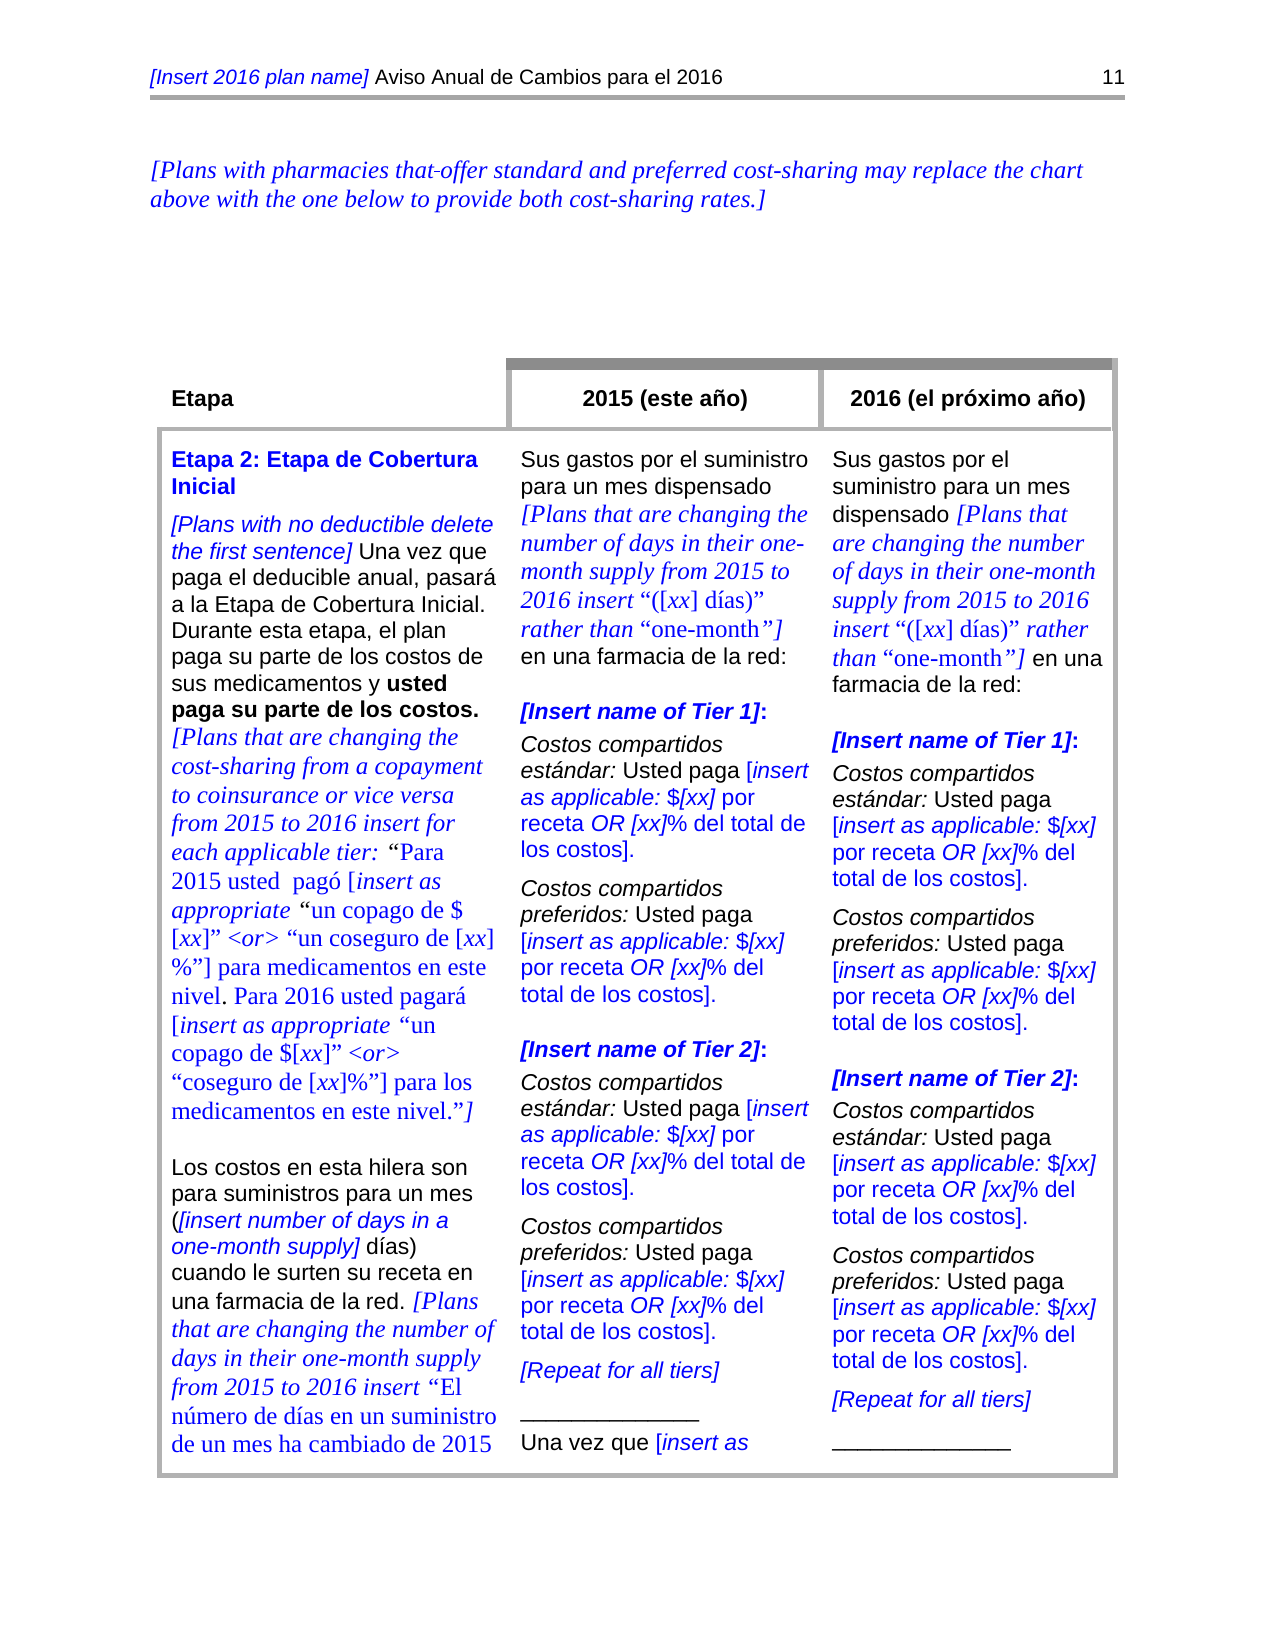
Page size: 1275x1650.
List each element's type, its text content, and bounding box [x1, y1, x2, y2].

table_header Etapa [160, 358, 506, 427]
table_header 2016 (el próximo año) [824, 370, 1112, 427]
table_header 2015 (este año) [512, 370, 818, 427]
text [Plans with pharmacies that offer standard and preferred cost-sharing may replace the chart above with the one below to provide both cost-sharing rates.] [150, 155, 1125, 213]
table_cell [821, 427, 1113, 1473]
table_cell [162, 431, 509, 1473]
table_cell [509, 431, 821, 1473]
